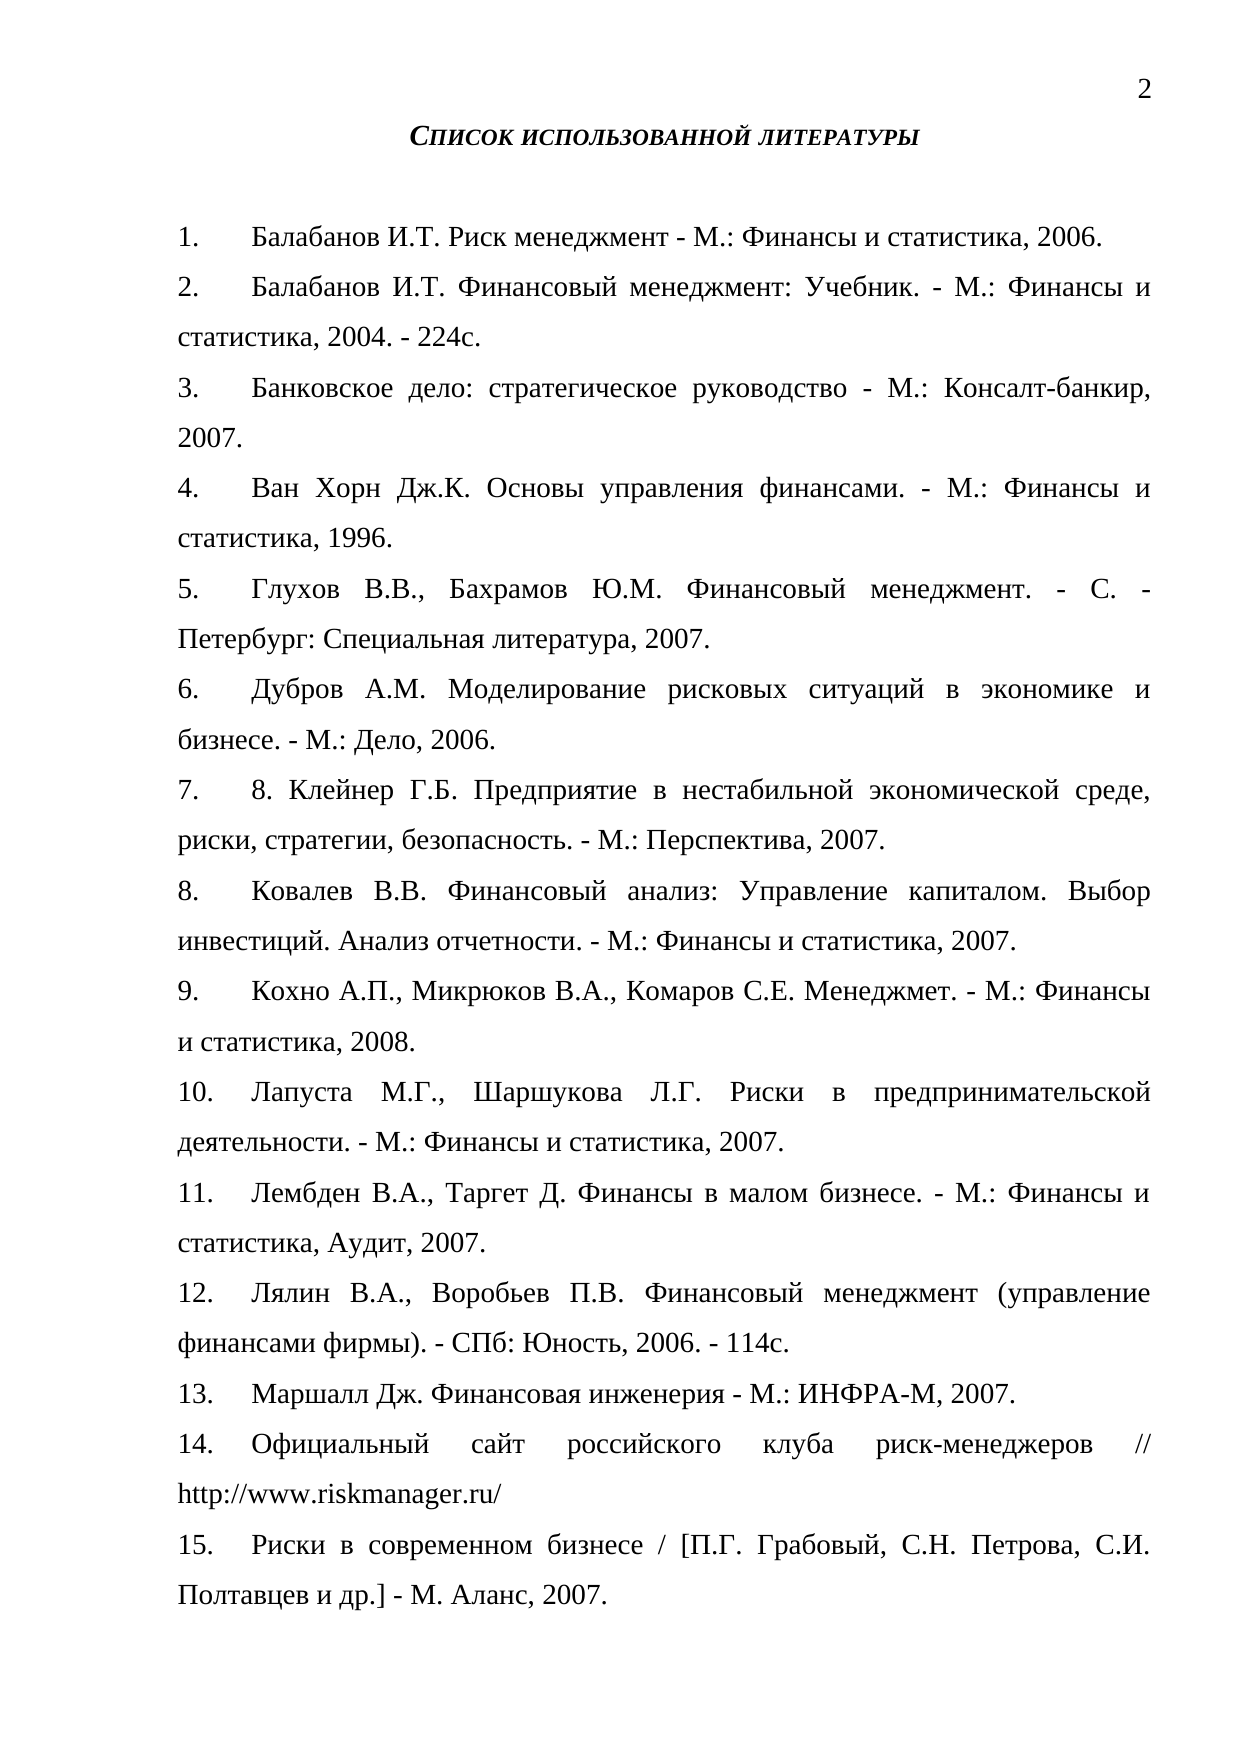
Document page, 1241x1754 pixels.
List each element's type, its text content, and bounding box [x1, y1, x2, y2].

text Банковское дело: стратегическое руководство - М.: Консалт-банкир, 2007. [177, 370, 1152, 453]
subtitle Список использованной литературы [177, 118, 1152, 152]
text Ван Хорн Дж.К. Основы управления финансами. - М.: Финансы и статистика, 1996. [177, 470, 1152, 554]
text 8. Клейнер Г.Б. Предприятие в нестабильной экономической среде, риски, стратегии, безопасность. - М.: Перспектива, 2007. [177, 772, 1152, 856]
text Дубров А.М. Моделирование рисковых ситуаций в экономике и бизнесе. - М.: Дело, 2006. [177, 672, 1152, 755]
text Кохно А.П., Микрюков В.А., Комаров С.Е. Менеджмет. - М.: Финансы и статистика, 2008. [177, 973, 1152, 1057]
text Лембден В.А., Таргет Д. Финансы в малом бизнесе. - М.: Финансы и статистика, Аудит, 2007. [177, 1175, 1152, 1258]
text Балабанов И.Т. Риск менеджмент - М.: Финансы и статистика, 2006. [177, 219, 1152, 252]
text Маршалл Дж. Финансовая инженерия - М.: ИНФРА-М, 2007. [177, 1376, 1152, 1409]
text Лапуста М.Г., Шаршукова Л.Г. Риски в предпринимательской деятельности. - М.: Финансы и статистика, 2007. [177, 1074, 1152, 1158]
text Ковалев В.В. Финансовый анализ: Управление капиталом. Выбор инвестиций. Анализ отчетности. - М.: Финансы и статистика, 2007. [177, 873, 1152, 957]
text Балабанов И.Т. Финансовый менеджмент: Учебник. - М.: Финансы и статистика, 2004. - 224с. [177, 269, 1152, 353]
text Риски в современном бизнесе / [П.Г. Грабовый, С.Н. Петрова, С.И. Полтавцев и др.] - М. Аланс, 2007. [177, 1527, 1152, 1611]
text Официальный сайт российского клуба риск-менеджеров // http://www.riskmanager.ru/ [177, 1426, 1152, 1510]
text Глухов В.В., Бахрамов Ю.М. Финансовый менеджмент. - С. - Петербург: Специальная литература, 2007. [177, 571, 1152, 655]
text Лялин В.А., Воробьев П.В. Финансовый менеджмент (управление финансами фирмы). - СПб: Юность, 2006. - 114с. [177, 1275, 1152, 1359]
